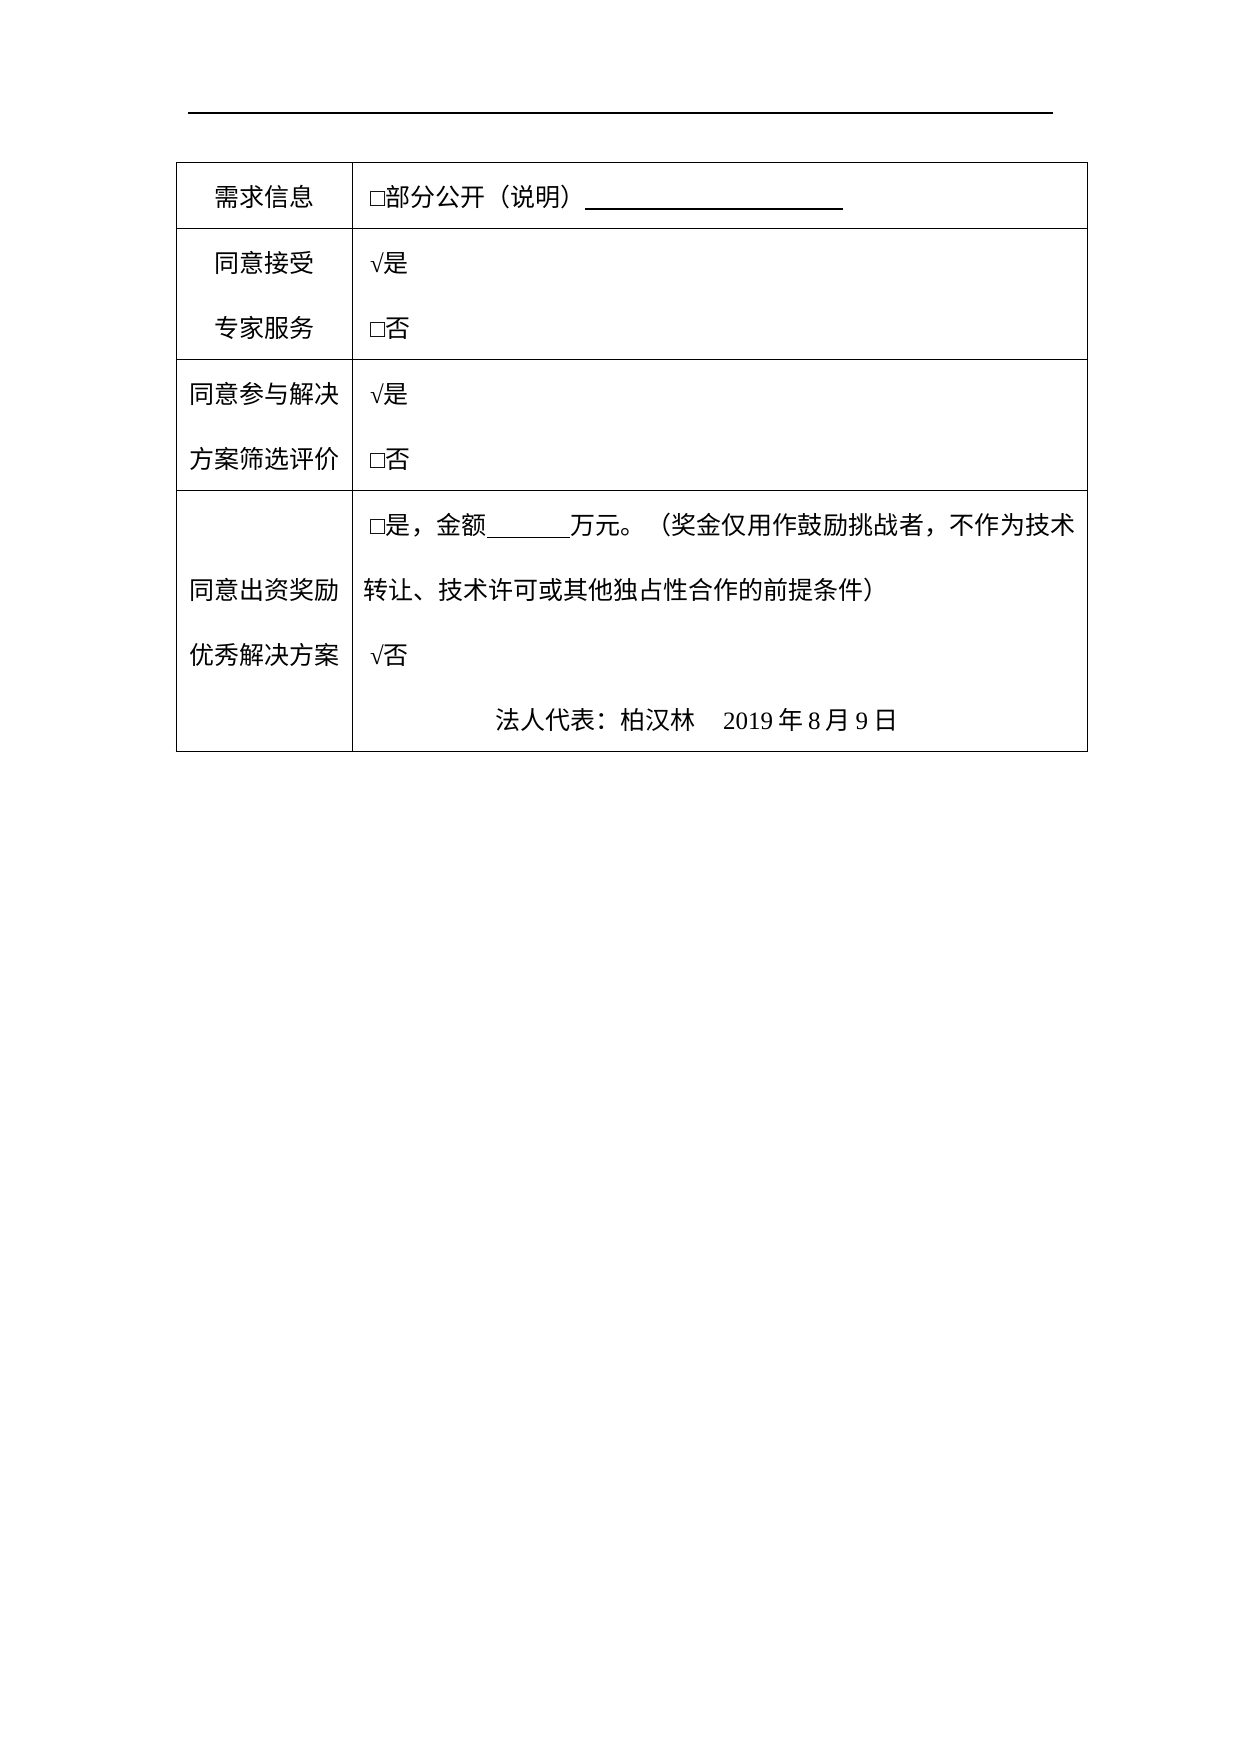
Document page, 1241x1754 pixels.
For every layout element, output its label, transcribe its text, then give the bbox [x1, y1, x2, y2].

table_cell □是，金额 万元。（奖金仅用作鼓励挑战者，不作为技术转让、技术许可或其他独占性合作的前提条件） √否 法人代表：柏汉林 2019年8月9日 [353, 491, 1087, 751]
table_cell √是 □否 □部分公开（说明） [353, 163, 1087, 228]
table_cell 同意接受 专家服务 [177, 229, 352, 359]
table_cell 同意参与解决方案筛选评价 [177, 360, 352, 490]
table_cell √是 □否 [353, 229, 1087, 359]
table_cell 同意出资奖励优秀解决方案 [177, 491, 352, 751]
table_cell 同意公开 需求信息 [177, 163, 352, 228]
table_cell √是 □否 [353, 360, 1087, 490]
